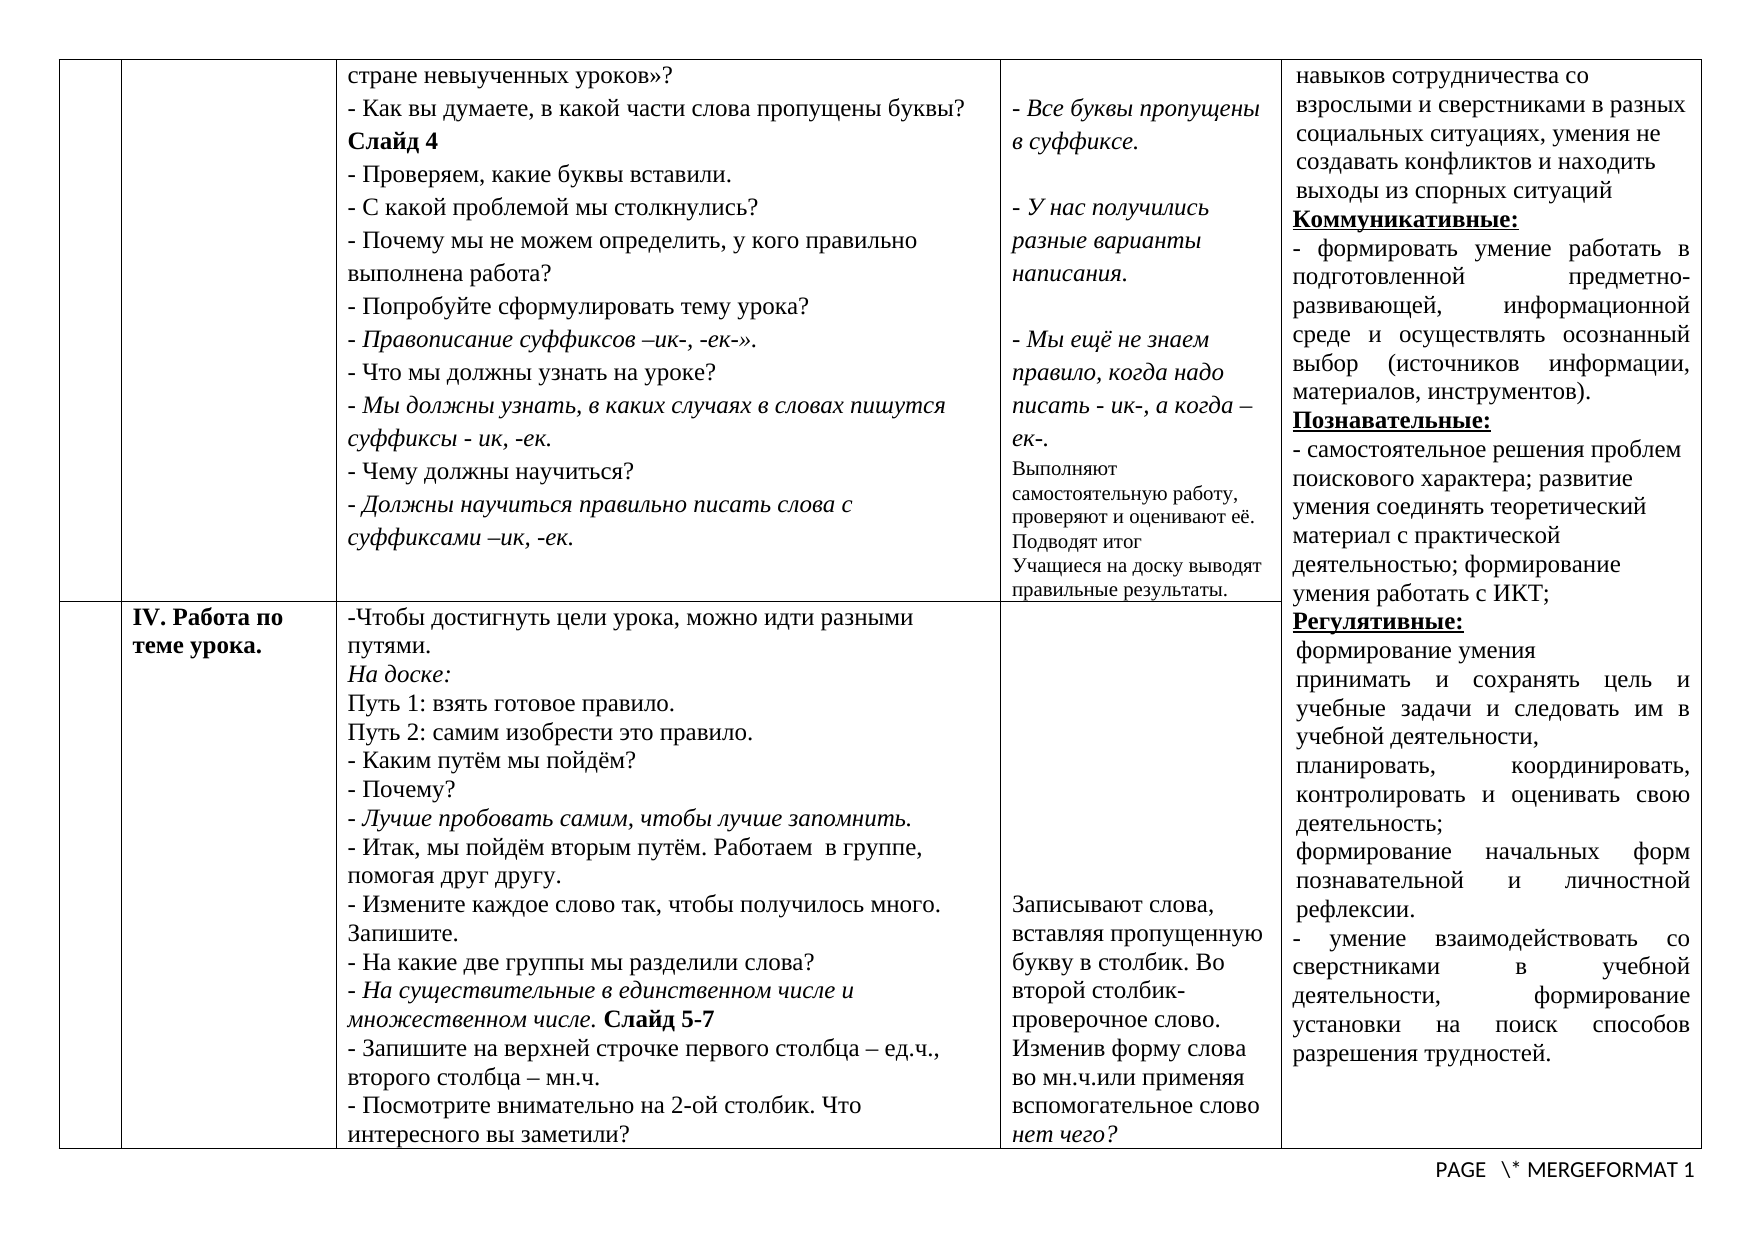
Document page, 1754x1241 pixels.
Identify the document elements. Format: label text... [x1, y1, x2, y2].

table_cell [337, 60, 1000, 601]
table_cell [122, 60, 336, 601]
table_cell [337, 602, 1000, 1148]
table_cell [1282, 60, 1701, 1148]
table_cell [60, 602, 121, 1148]
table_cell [1001, 60, 1281, 601]
table_cell 7 [60, 60, 121, 601]
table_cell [1001, 602, 1281, 1148]
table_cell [122, 602, 336, 1148]
